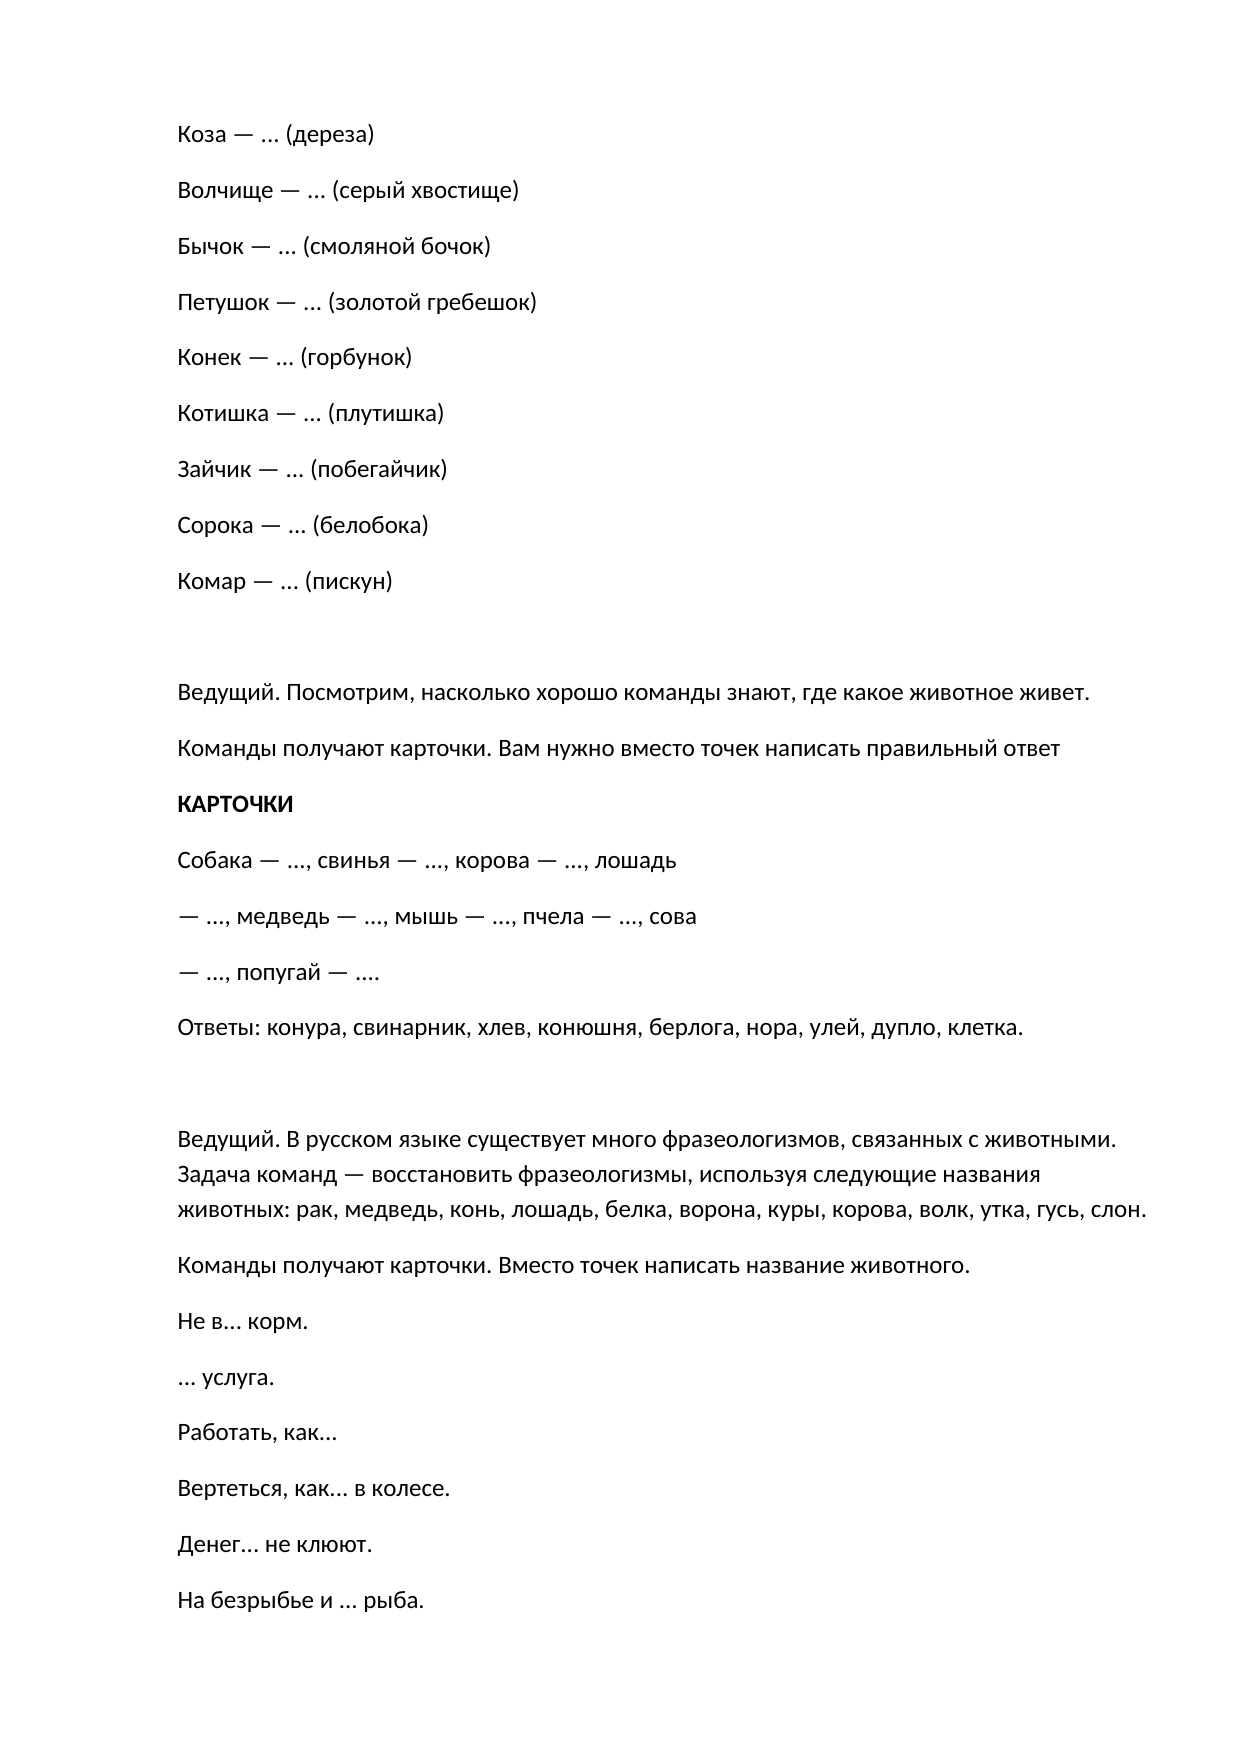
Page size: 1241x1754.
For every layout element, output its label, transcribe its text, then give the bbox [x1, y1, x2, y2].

text Петушок — ... (золотой гребешок) [177, 286, 1152, 316]
text Волчище — ... (серый хвостище) [177, 174, 1152, 204]
text Коза — ... (дереза) [177, 118, 1152, 149]
text Ведущий. Посмотрим, насколько хорошо команды знают, где какое животное живет. [177, 676, 1152, 707]
text Зайчик — ... (побегайчик) [177, 453, 1152, 484]
text КАРТОЧКИ [177, 788, 1152, 819]
text — ..., попугай — .... [177, 956, 1152, 986]
text ... услуга. [177, 1361, 1152, 1391]
text Работать, как... [177, 1416, 1152, 1447]
text Ведущий. В русском языке существует много фразеологизмов, связанных с животными. Задача команд — восстановить фразеологизмы, используя следующие названия животных: рак, медведь, конь, лошадь, белка, ворона, куры, корова, волк, утка, гусь, слон. [177, 1123, 1152, 1224]
text Ответы: конура, свинарник, хлев, конюшня, берлога, нора, улей, дупло, клетка. [177, 1011, 1152, 1042]
text Не в... корм. [177, 1305, 1152, 1335]
text Котишка — ... (плутишка) [177, 397, 1152, 428]
text На безрыбье и ... рыба. [177, 1584, 1152, 1614]
text Команды получают карточки. Вместо точек написать название животного. [177, 1249, 1152, 1279]
text Собака — ..., свинья — ..., корова — ..., лошадь [177, 844, 1152, 874]
text Бычок — ... (смоляной бочок) [177, 230, 1152, 260]
text Денег... не клюют. [177, 1528, 1152, 1559]
text Команды получают карточки. Вам нужно вместо точек написать правильный ответ [177, 732, 1152, 763]
text Сорока — ... (белобока) [177, 509, 1152, 539]
text — ..., медведь — ..., мышь — ..., пчела — ..., сова [177, 900, 1152, 930]
text Вертеться, как... в колесе. [177, 1472, 1152, 1503]
text Комар — ... (пискун) [177, 565, 1152, 595]
text Конек — ... (горбунок) [177, 341, 1152, 372]
